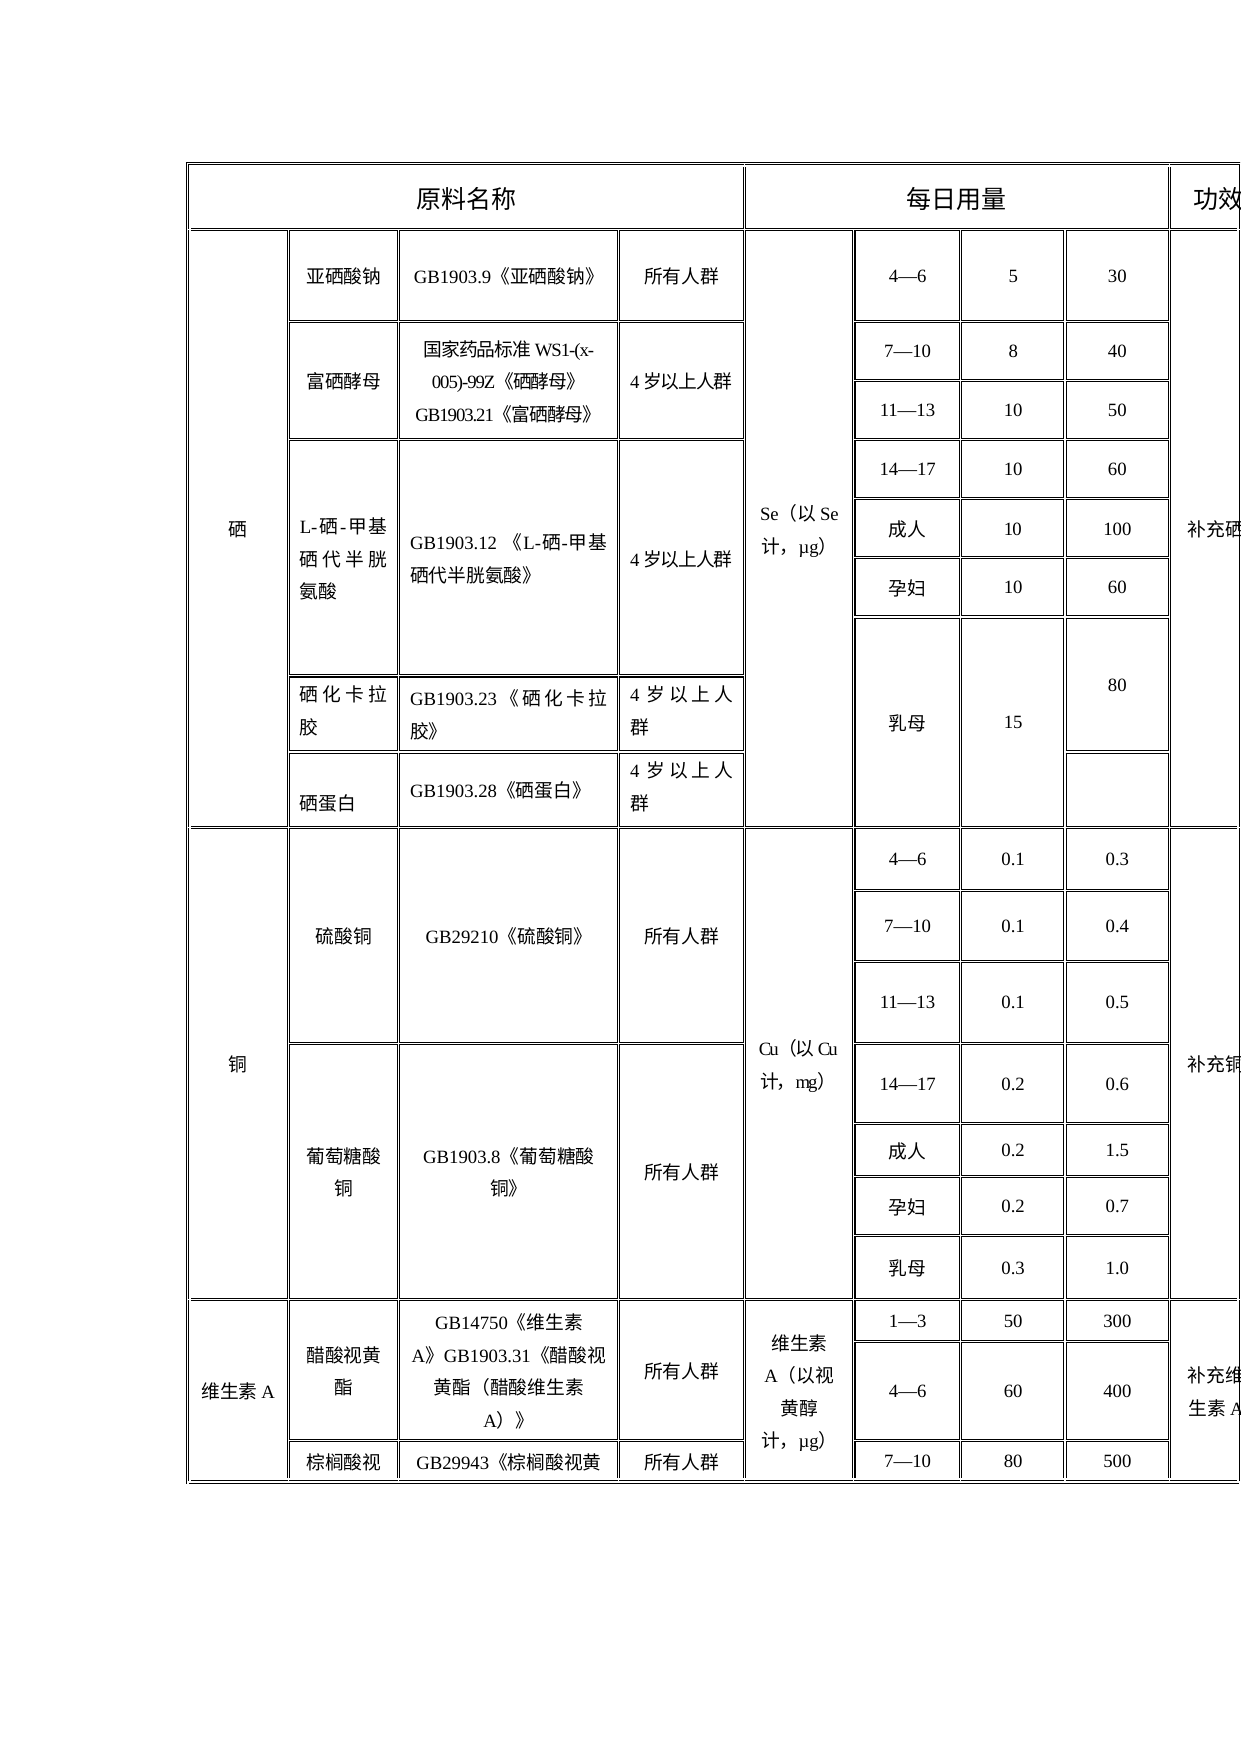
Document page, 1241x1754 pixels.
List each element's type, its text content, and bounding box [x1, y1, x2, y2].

table_cell 100 [1067, 500, 1168, 556]
table_header 每日用量 [744, 165, 1169, 228]
table_cell 7—10 [856, 892, 959, 959]
table_cell 14—17 [856, 1045, 959, 1122]
table_cell 10 [962, 382, 1063, 438]
table_cell 所有人群 [620, 829, 743, 1042]
table_cell 铜 [188, 826, 288, 1298]
table_cell 0.1 [962, 829, 1063, 889]
table_cell 补充硒 [1169, 228, 1240, 826]
table_cell 0.3 [962, 1237, 1063, 1298]
table_cell 40 [1067, 323, 1168, 379]
table_cell 国家药品标准WS1-(x-005)-99Z《硒酵母》 GB1903.21《富硒酵母》 [400, 323, 617, 438]
table_cell 维生素A（以视黄醇计，µg） [744, 1298, 854, 1480]
table_cell 4—6 [856, 1343, 959, 1439]
table_cell 孕妇 [856, 1178, 959, 1234]
table_cell GB1903.9《亚硒酸钠》 [400, 231, 617, 320]
table_cell 孕妇 [856, 559, 959, 615]
table_cell 乳母 [856, 1237, 959, 1298]
table_cell 0.1 [962, 963, 1063, 1042]
table_cell Cu（以Cu计，mg） [746, 829, 852, 1298]
table_cell 成人 [856, 500, 959, 556]
table_cell 10 [962, 441, 1063, 497]
table_header 原料名称 [189, 165, 744, 228]
table_cell GB1903.28《硒蛋白》 [400, 754, 617, 826]
table_cell 富硒酵母 [290, 323, 397, 438]
table_cell 60 [1067, 559, 1168, 615]
table_cell 11—13 [856, 963, 959, 1042]
table_cell Se（以Se计，µg） [746, 231, 852, 826]
table_cell 硒化卡拉胶 [290, 678, 397, 750]
table_cell 0.4 [1067, 892, 1168, 959]
table_cell GB1903.12 《L-硒-甲基硒代半胱氨酸》 [400, 441, 617, 674]
table_cell 1.0 [1067, 1237, 1168, 1298]
table_cell 葡萄糖酸铜 [290, 1045, 397, 1298]
table_cell 30 [1067, 231, 1168, 320]
table_cell 11—13 [856, 382, 959, 438]
table_cell 14—17 [856, 441, 959, 497]
table_cell 50 [1067, 382, 1168, 438]
table_cell 所有人群 [619, 1442, 744, 1480]
table_cell 400 [1067, 1343, 1168, 1439]
table_cell 0.2 [962, 1045, 1063, 1122]
table_cell 硒 [188, 228, 288, 826]
table_cell [1067, 754, 1168, 826]
table_cell 80 [961, 1439, 1065, 1480]
table_cell 0.2 [962, 1125, 1063, 1175]
table_cell 4岁以上人群 [620, 754, 743, 826]
table_cell 0.5 [1067, 963, 1168, 1042]
table_cell 0.6 [1067, 1045, 1168, 1122]
table_cell 50 [962, 1301, 1063, 1339]
table_cell 10 [962, 559, 1063, 615]
table_cell 7—10 [856, 323, 959, 379]
table_cell 醋酸视黄酯 [290, 1301, 397, 1439]
table_cell 60 [962, 1343, 1063, 1439]
table_cell 所有人群 [620, 1045, 743, 1298]
table_cell 15 [962, 619, 1063, 826]
table_cell 4岁以上人群 [620, 441, 743, 674]
table_cell 4—6 [856, 829, 959, 889]
table_cell GB14750《维生素A》GB1903.31《醋酸视黄酯（醋酸维生素A）》 [400, 1301, 617, 1439]
table_cell 0.1 [962, 892, 1063, 959]
table_cell 7—10 [854, 1439, 961, 1480]
table_cell GB1903.23《硒化卡拉胶》 [400, 678, 617, 750]
table_cell 60 [1067, 441, 1168, 497]
table_cell 300 [1067, 1301, 1168, 1339]
table_cell 1.5 [1067, 1125, 1168, 1175]
table_cell 硫酸铜 [290, 829, 397, 1042]
table_cell 80 [1067, 619, 1168, 750]
table_cell 4—6 [856, 231, 959, 320]
table_cell 0.2 [962, 1178, 1063, 1234]
table_header 功效 [1169, 165, 1239, 228]
table_cell L-硒-甲基硒代半胱氨酸 [290, 441, 397, 674]
table_cell 维生素A [188, 1298, 288, 1480]
table_cell GB29210《硫酸铜》 [400, 829, 617, 1042]
table_cell 补充维生素A [1169, 1298, 1240, 1480]
table_cell 4岁以上人群 [620, 678, 743, 750]
table_cell 5 [962, 231, 1063, 320]
table_cell 亚硒酸钠 [290, 231, 397, 320]
table_cell 棕榈酸视黄酯 [288, 1439, 399, 1480]
table_cell 所有人群 [620, 231, 743, 320]
table_cell 8 [962, 323, 1063, 379]
table_cell 1—3 [856, 1301, 959, 1339]
table_cell 补充铜 [1169, 826, 1240, 1298]
table_cell GB1903.8《葡萄糖酸铜》 [400, 1045, 617, 1298]
table_cell 10 [962, 500, 1063, 556]
table_cell 500 [1065, 1442, 1169, 1480]
table_cell 4岁以上人群 [620, 323, 743, 438]
table_cell 成人 [856, 1125, 959, 1175]
table_cell 0.3 [1067, 829, 1168, 889]
table_cell 乳母 [856, 619, 959, 826]
table_cell 所有人群 [620, 1301, 743, 1439]
table_cell GB29943《棕榈酸视黄酯（棕榈酸维生素A）》 [399, 1442, 618, 1480]
table_cell 0.7 [1067, 1178, 1168, 1234]
table_cell 硒蛋白 [290, 754, 397, 826]
